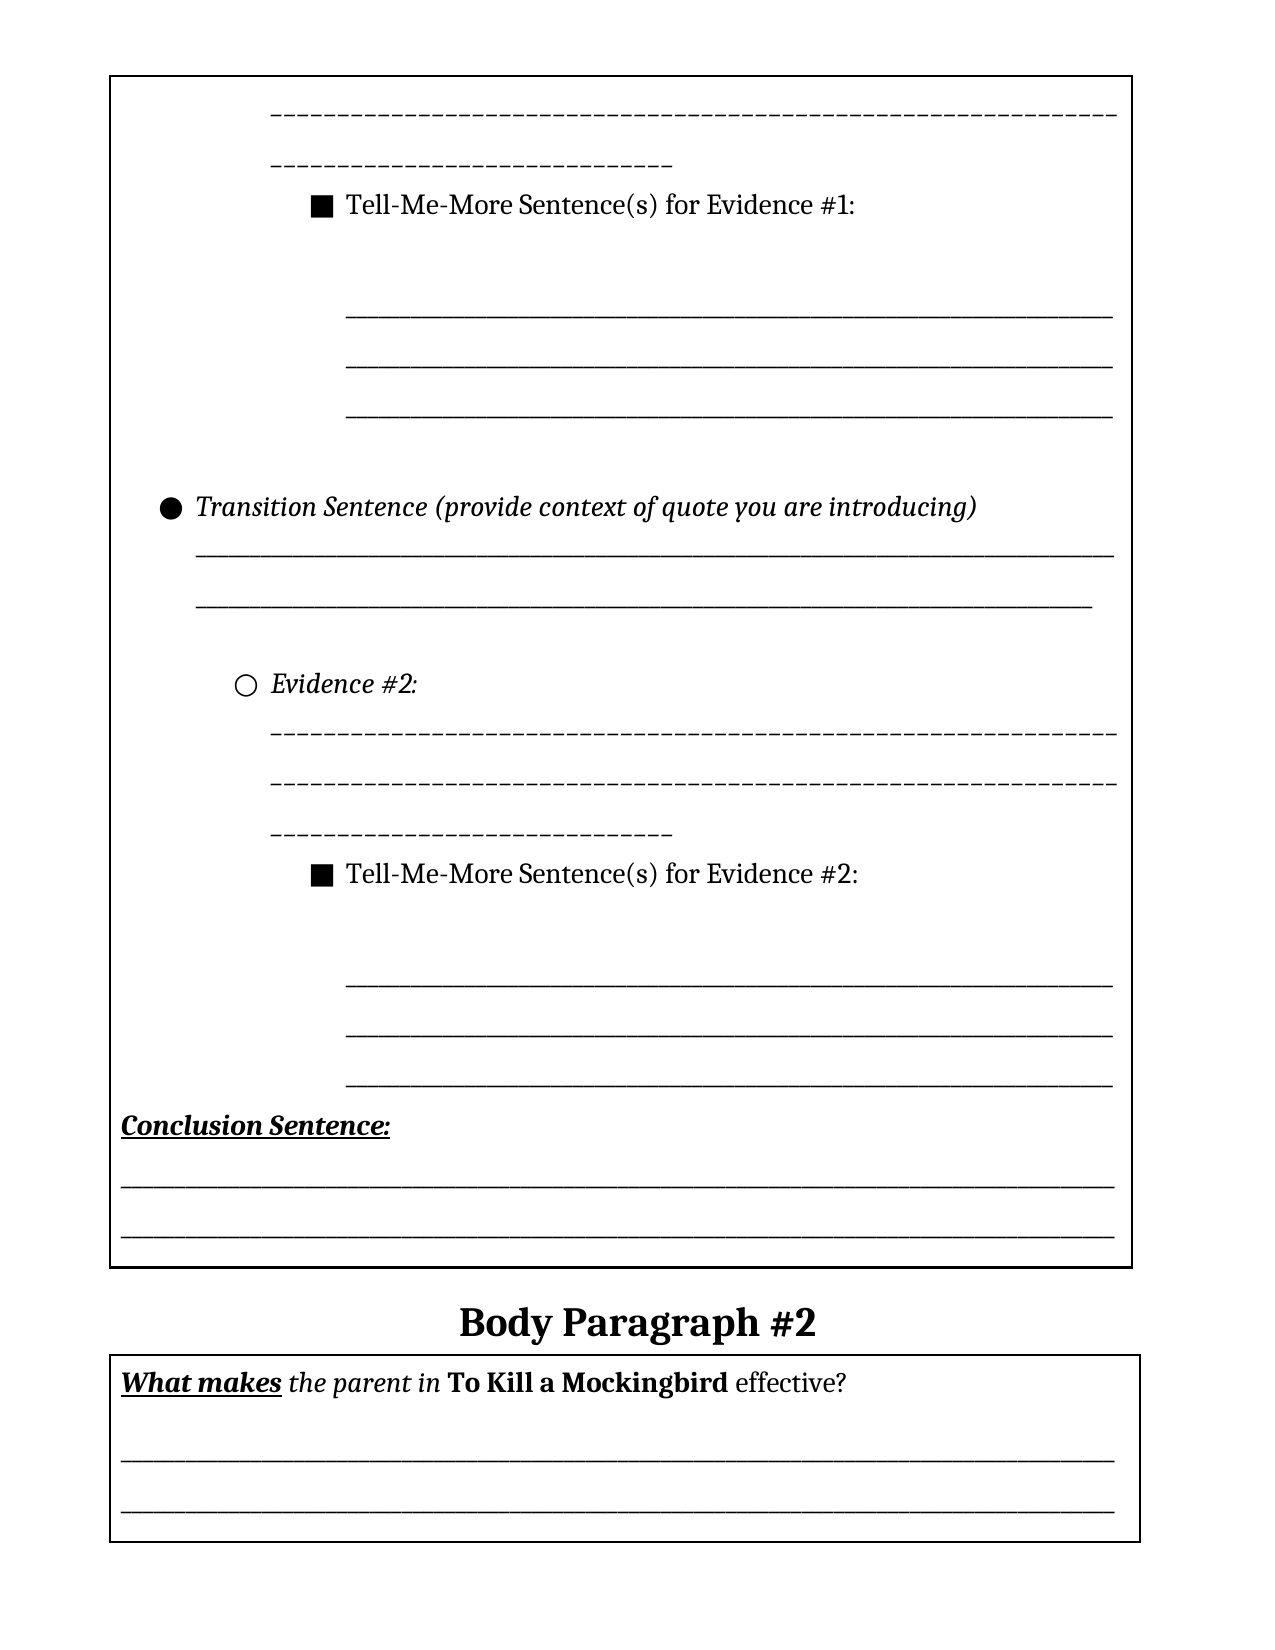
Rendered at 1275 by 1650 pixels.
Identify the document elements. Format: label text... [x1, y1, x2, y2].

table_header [111, 1356, 1139, 1541]
text Body Paragraph #2 [150, 1299, 1125, 1347]
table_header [111, 77, 1131, 1266]
